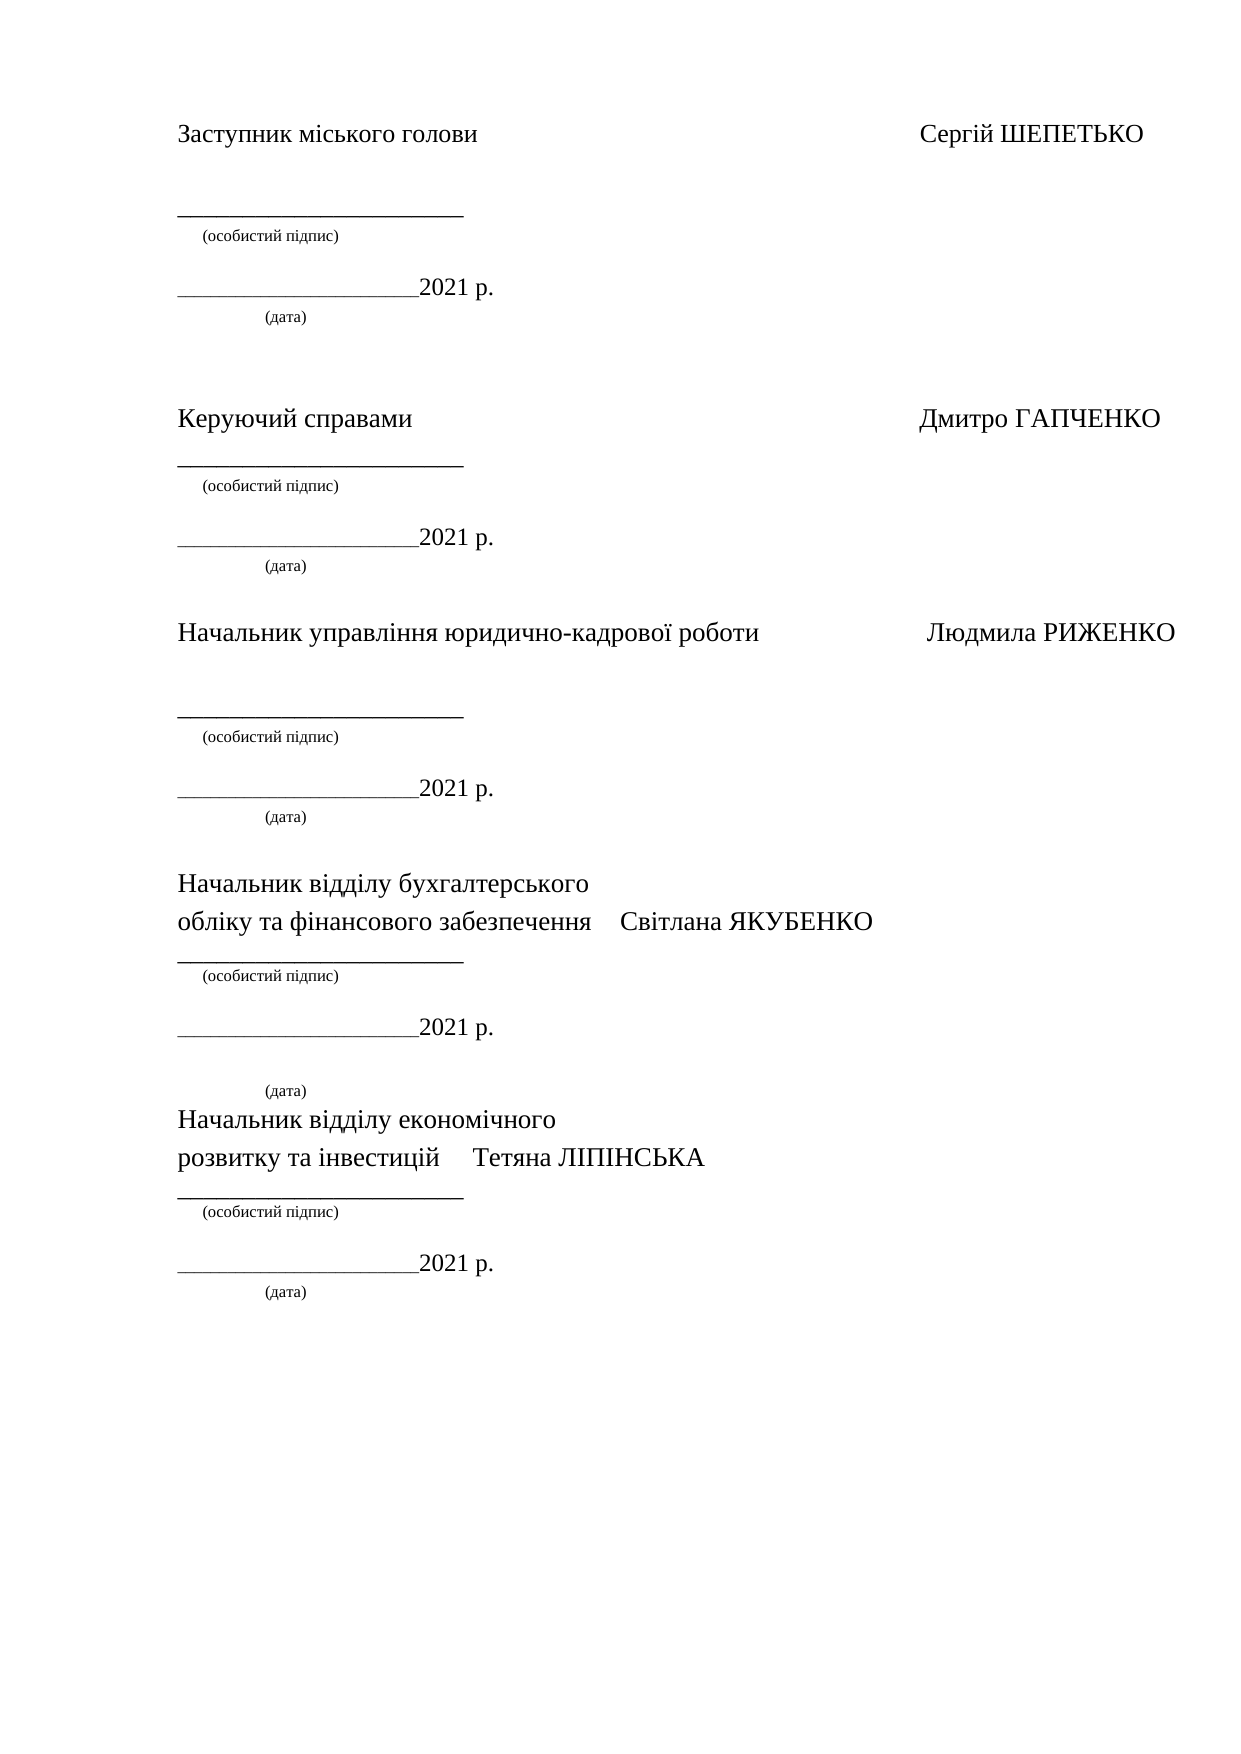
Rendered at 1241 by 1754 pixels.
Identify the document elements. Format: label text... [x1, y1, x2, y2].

text (дата) [177, 306, 1181, 326]
text Начальник відділу бухгалтерського [177, 867, 1181, 898]
text _____________________________2021 р. [177, 1012, 1181, 1040]
text розвитку та інвестицій Тетяна ЛІПІНСЬКА [177, 1141, 1181, 1172]
text ______________________ [177, 190, 1181, 220]
text _____________________________2021 р. [177, 522, 1181, 550]
text Начальник відділу економічного [177, 1103, 1181, 1134]
text Начальник управління юридично-кадрової роботи Людмила РИЖЕНКО [177, 616, 1181, 647]
text (дата) [177, 556, 1181, 575]
text (особистий підпис) [177, 226, 1181, 245]
text ______________________ [177, 936, 1181, 966]
text ______________________ [177, 1172, 1181, 1202]
text _____________________________2021 р. [177, 1248, 1181, 1276]
text (особистий підпис) [177, 966, 1181, 985]
text (дата) [177, 1081, 1181, 1100]
text ______________________ [177, 691, 1181, 721]
text (дата) [177, 807, 1181, 826]
text (особистий підпис) [177, 476, 1181, 495]
text Керуючий справами Дмитро ГАПЧЕНКО [177, 402, 1181, 434]
text (дата) [177, 1282, 1181, 1301]
text ______________________ [177, 440, 1181, 470]
text (особистий підпис) [177, 727, 1181, 746]
text (особистий підпис) [177, 1202, 1181, 1221]
text _____________________________2021 р. [177, 773, 1181, 801]
text _____________________________2021 р. [177, 272, 1181, 301]
text обліку та фінансового забезпечення Світлана ЯКУБЕНКО [177, 904, 1181, 936]
text Заступник міського голови Сергій ШЕПЕТЬКО [177, 118, 1181, 148]
